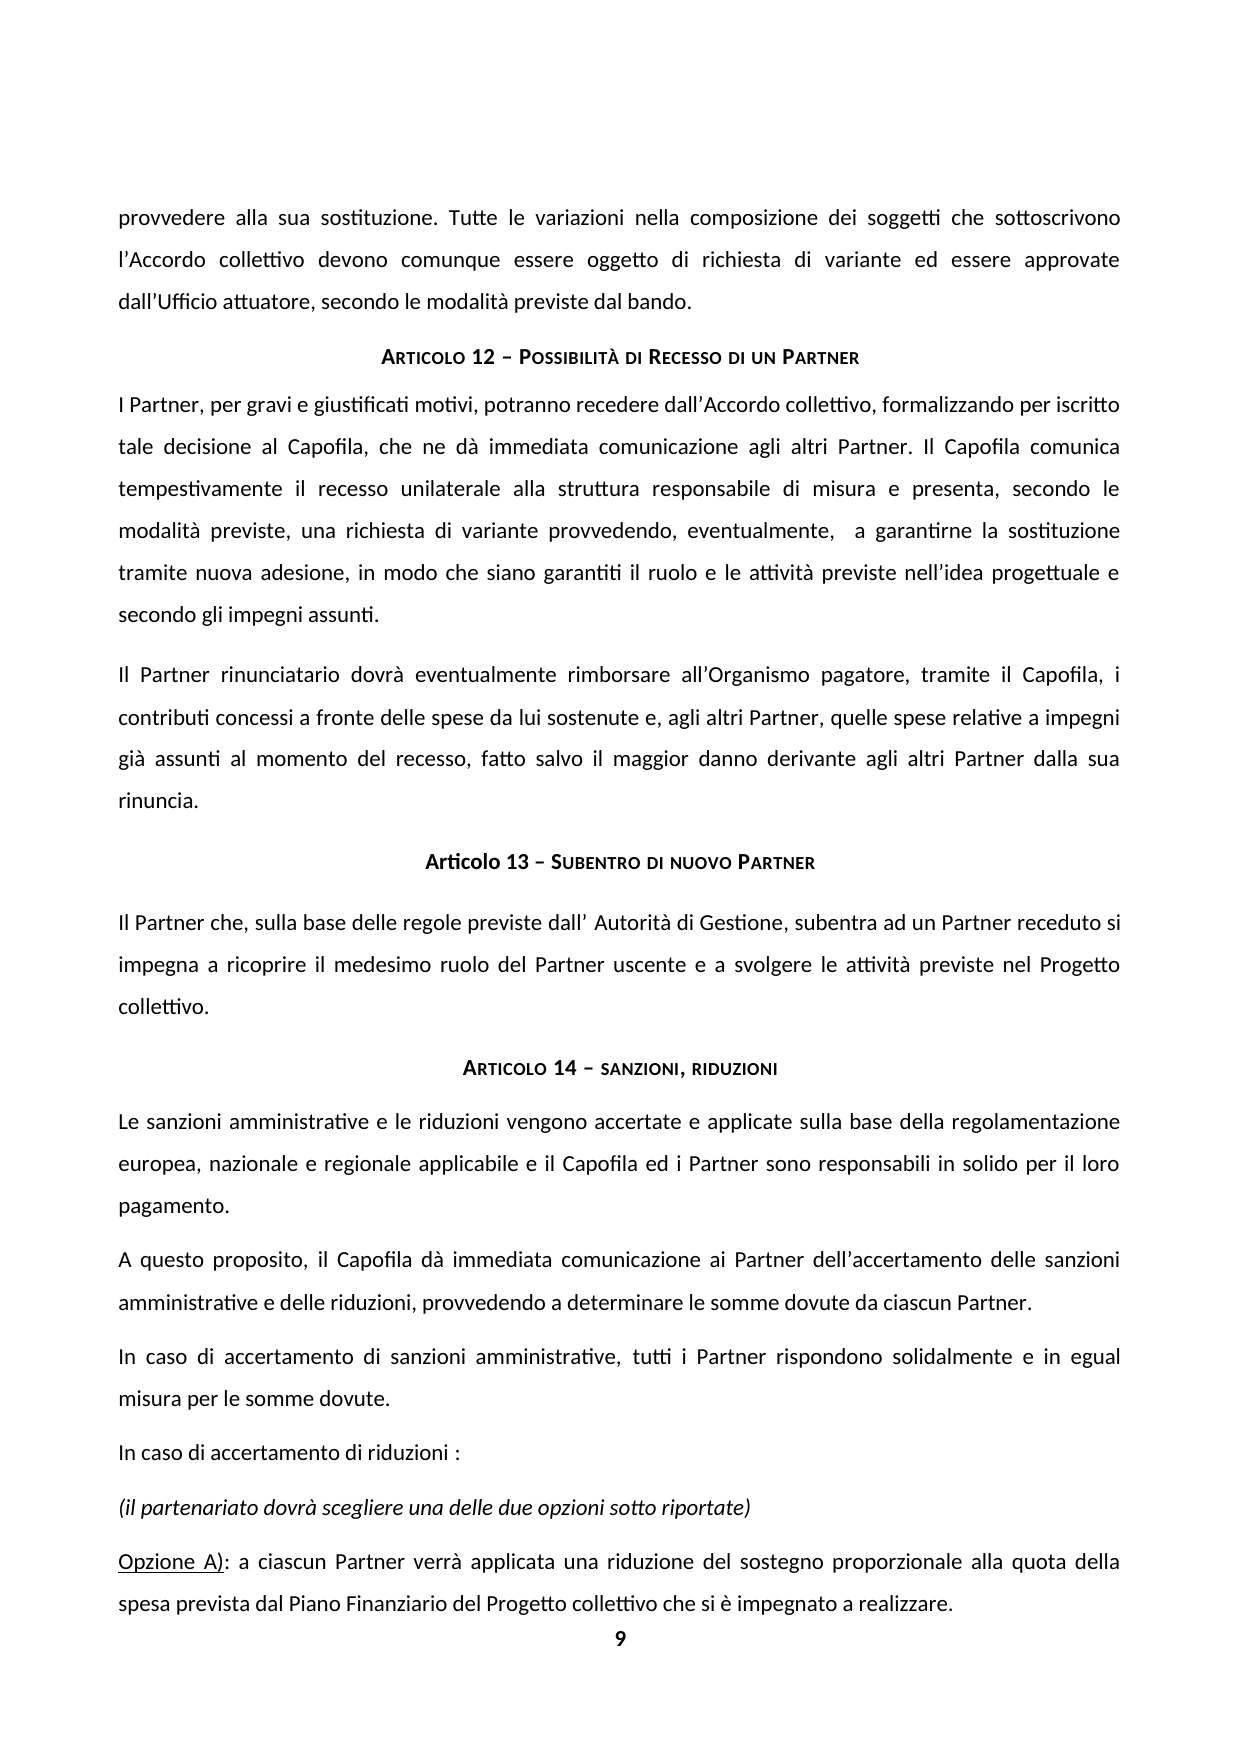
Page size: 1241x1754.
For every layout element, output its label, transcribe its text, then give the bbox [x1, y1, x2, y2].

text A questo proposito, il Capofila dà immediata comunicazione ai Partner dell’accertamento delle sanzioni amministrative e delle riduzioni, provvedendo a determinare le somme dovute da ciascun Partner. [118, 1246, 1122, 1316]
text (il partenariato dovrà scegliere una delle due opzioni sotto riportate) [118, 1493, 1122, 1521]
text In caso di accertamento di riduzioni : [118, 1438, 1122, 1467]
text I Partner, per gravi e giustificati motivi, potranno recedere dall’Accordo collettivo, formalizzando per iscritto tale decisione al Capofila, che ne dà immediata comunicazione agli altri Partner. Il Capofila comunica tempestivamente il recesso unilaterale alla struttura responsabile di misura e presenta, secondo le modalità previste, una richiesta di variante provvedendo, eventualmente, a garantirne la sostituzione tramite nuova adesione, in modo che siano garantiti il ruolo e le attività previste nell’idea progettuale e secondo gli impegni assunti. [118, 390, 1122, 628]
text Articolo 14 – sanzioni, riduzioni [118, 1053, 1122, 1081]
text Opzione A): a ciascun Partner verrà applicata una riduzione del sostegno proporzionale alla quota della spesa prevista dal Piano Finanziario del Progetto collettivo che si è impegnato a realizzare. [118, 1547, 1122, 1617]
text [118, 203, 1122, 315]
text Le sanzioni amministrative e le riduzioni vengono accertate e applicate sulla base della regolamentazione europea, nazionale e regionale applicabile e il Capofila ed i Partner sono responsabili in solido per il loro pagamento. [118, 1107, 1122, 1219]
text Articolo 13 – Subentro di nuovo Partner [118, 847, 1122, 875]
text Articolo 12 – Possibilità di Recesso di un Partner [118, 342, 1122, 370]
text Il Partner che, sulla base delle regole previste dall’ Autorità di Gestione, subentra ad un Partner receduto si impegna a ricoprire il medesimo ruolo del Partner uscente e a svolgere le attività previste nel Progetto collettivo. [118, 908, 1122, 1020]
text Il Partner rinunciatario dovrà eventualmente rimborsare all’Organismo pagatore, tramite il Capofila, i contributi concessi a fronte delle spese da lui sostenute e, agli altri Partner, quelle spese relative a impegni già assunti al momento del recesso, fatto salvo il maggior danno derivante agli altri Partner dalla sua rinuncia. [118, 661, 1122, 814]
text In caso di accertamento di sanzioni amministrative, tutti i Partner rispondono solidalmente e in egual misura per le somme dovute. [118, 1342, 1122, 1412]
